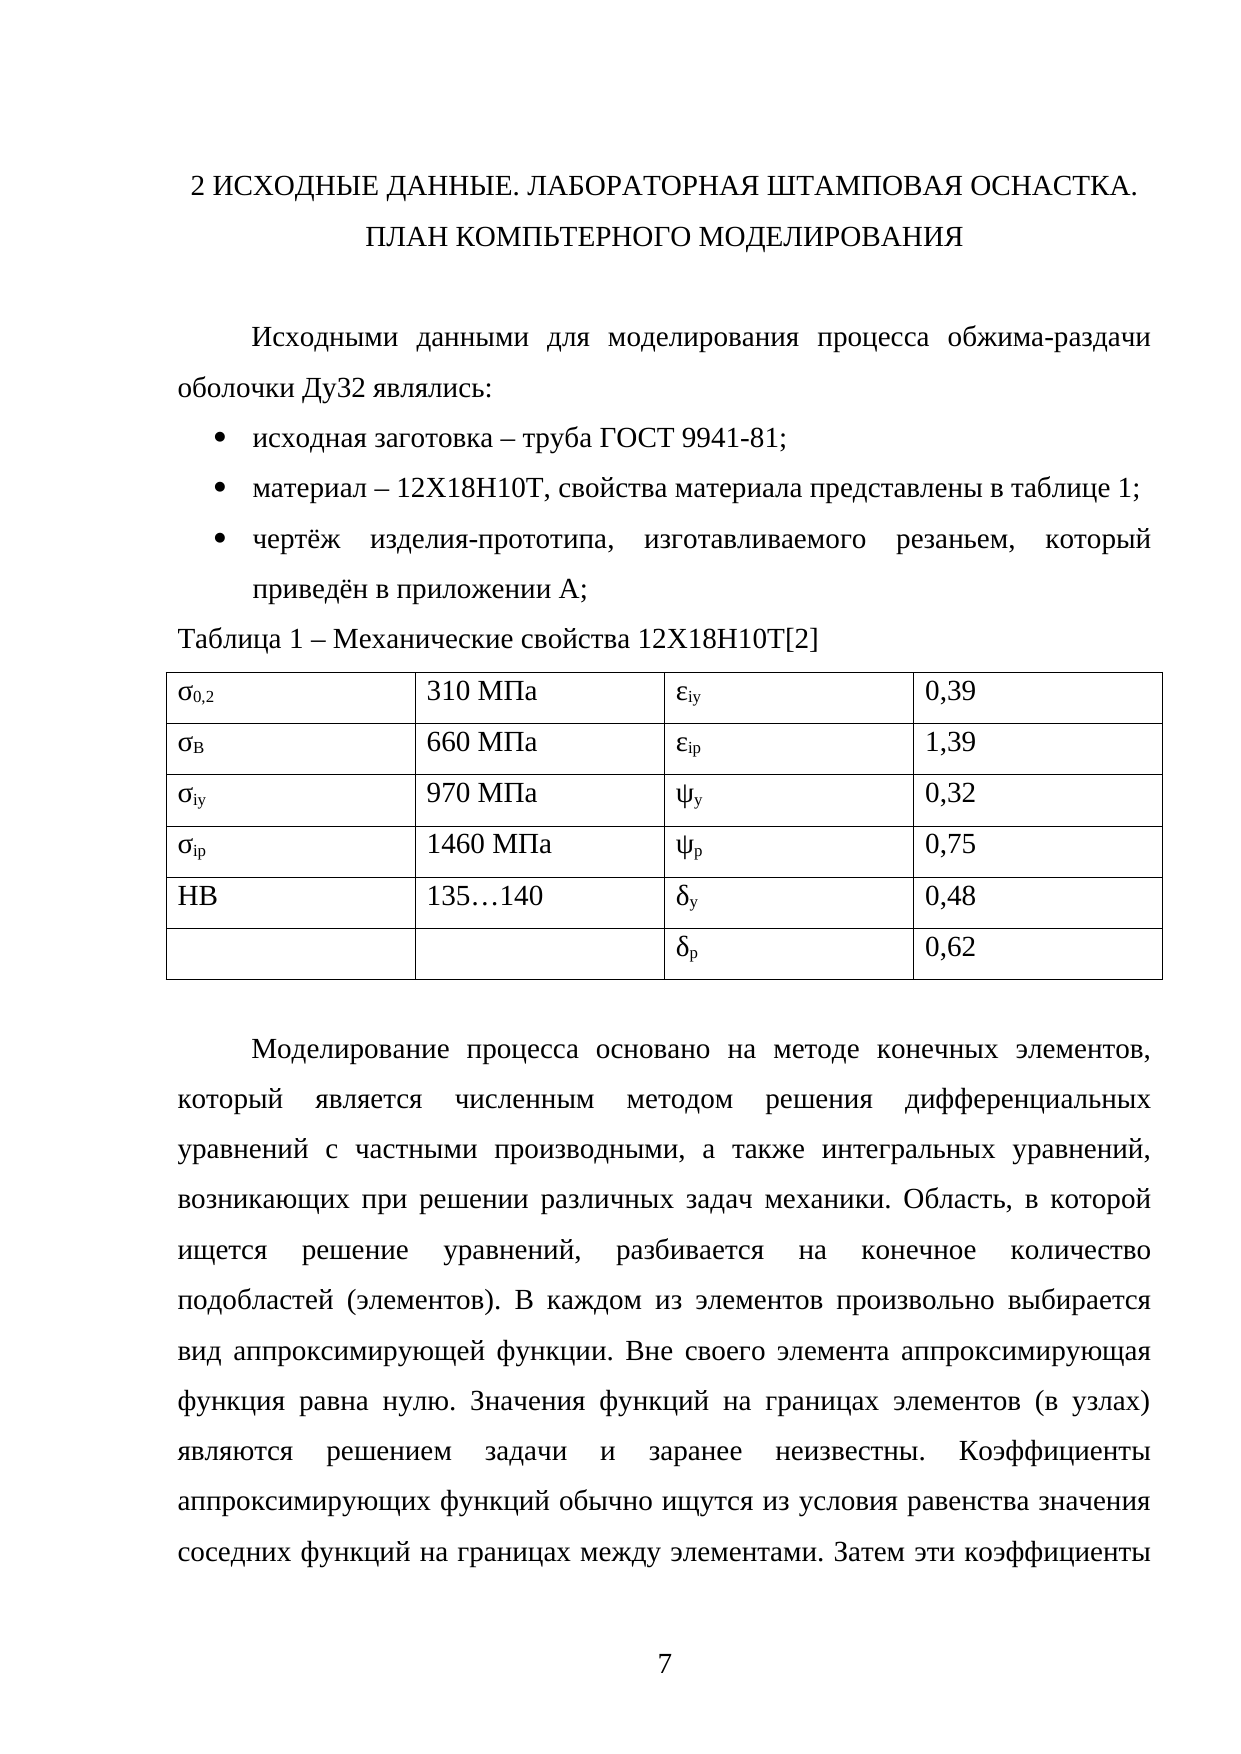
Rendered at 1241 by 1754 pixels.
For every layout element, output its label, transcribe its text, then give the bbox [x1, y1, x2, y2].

list материал – 12Х18Н10Т, свойства материала представлены в таблице 1; [215, 470, 1152, 504]
table_cell σiy [167, 775, 415, 826]
table_cell 0,75 [914, 827, 1162, 877]
subtitle 2 Исходные данные. Лабораторная штамповая оснастка. План компьтерного моделирования [177, 168, 1152, 252]
table_cell 970 МПа [416, 775, 664, 826]
table_cell [416, 929, 664, 979]
table_cell HB [167, 878, 415, 928]
table_cell σip [167, 827, 415, 877]
table_cell 0,48 [914, 878, 1162, 928]
table_cell εip [665, 724, 913, 774]
table_cell σВ [167, 724, 415, 774]
table_cell δp [665, 929, 913, 979]
list чертёж изделия-прототипа, изготавливаемого резаньем, который приведён в приложении А; [215, 521, 1152, 605]
table_cell 1460 МПа [416, 827, 664, 877]
table_header σ0,2 [167, 673, 415, 723]
table_cell 0,62 [914, 929, 1162, 979]
text Таблица 1 – Механические свойства 12Х18Н10Т[2] [177, 622, 1152, 655]
table_cell 660 МПа [416, 724, 664, 774]
table_cell 1,39 [914, 724, 1162, 774]
list исходная заготовка – труба ГОСТ 9941-81; [215, 420, 1152, 454]
table_cell 135…140 [416, 878, 664, 928]
table_cell ψp [665, 827, 913, 877]
text Исходными данными для моделирования процесса обжима-раздачи оболочки Ду32 являлись: [177, 319, 1152, 403]
table_header εiy [665, 673, 913, 723]
table_header 310 МПа [416, 673, 664, 723]
table_cell 0,32 [914, 775, 1162, 826]
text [177, 1031, 1152, 1567]
table_cell [167, 929, 415, 979]
table_cell δy [665, 878, 913, 928]
table_cell ψy [665, 775, 913, 826]
table_header 0,39 [914, 673, 1162, 723]
